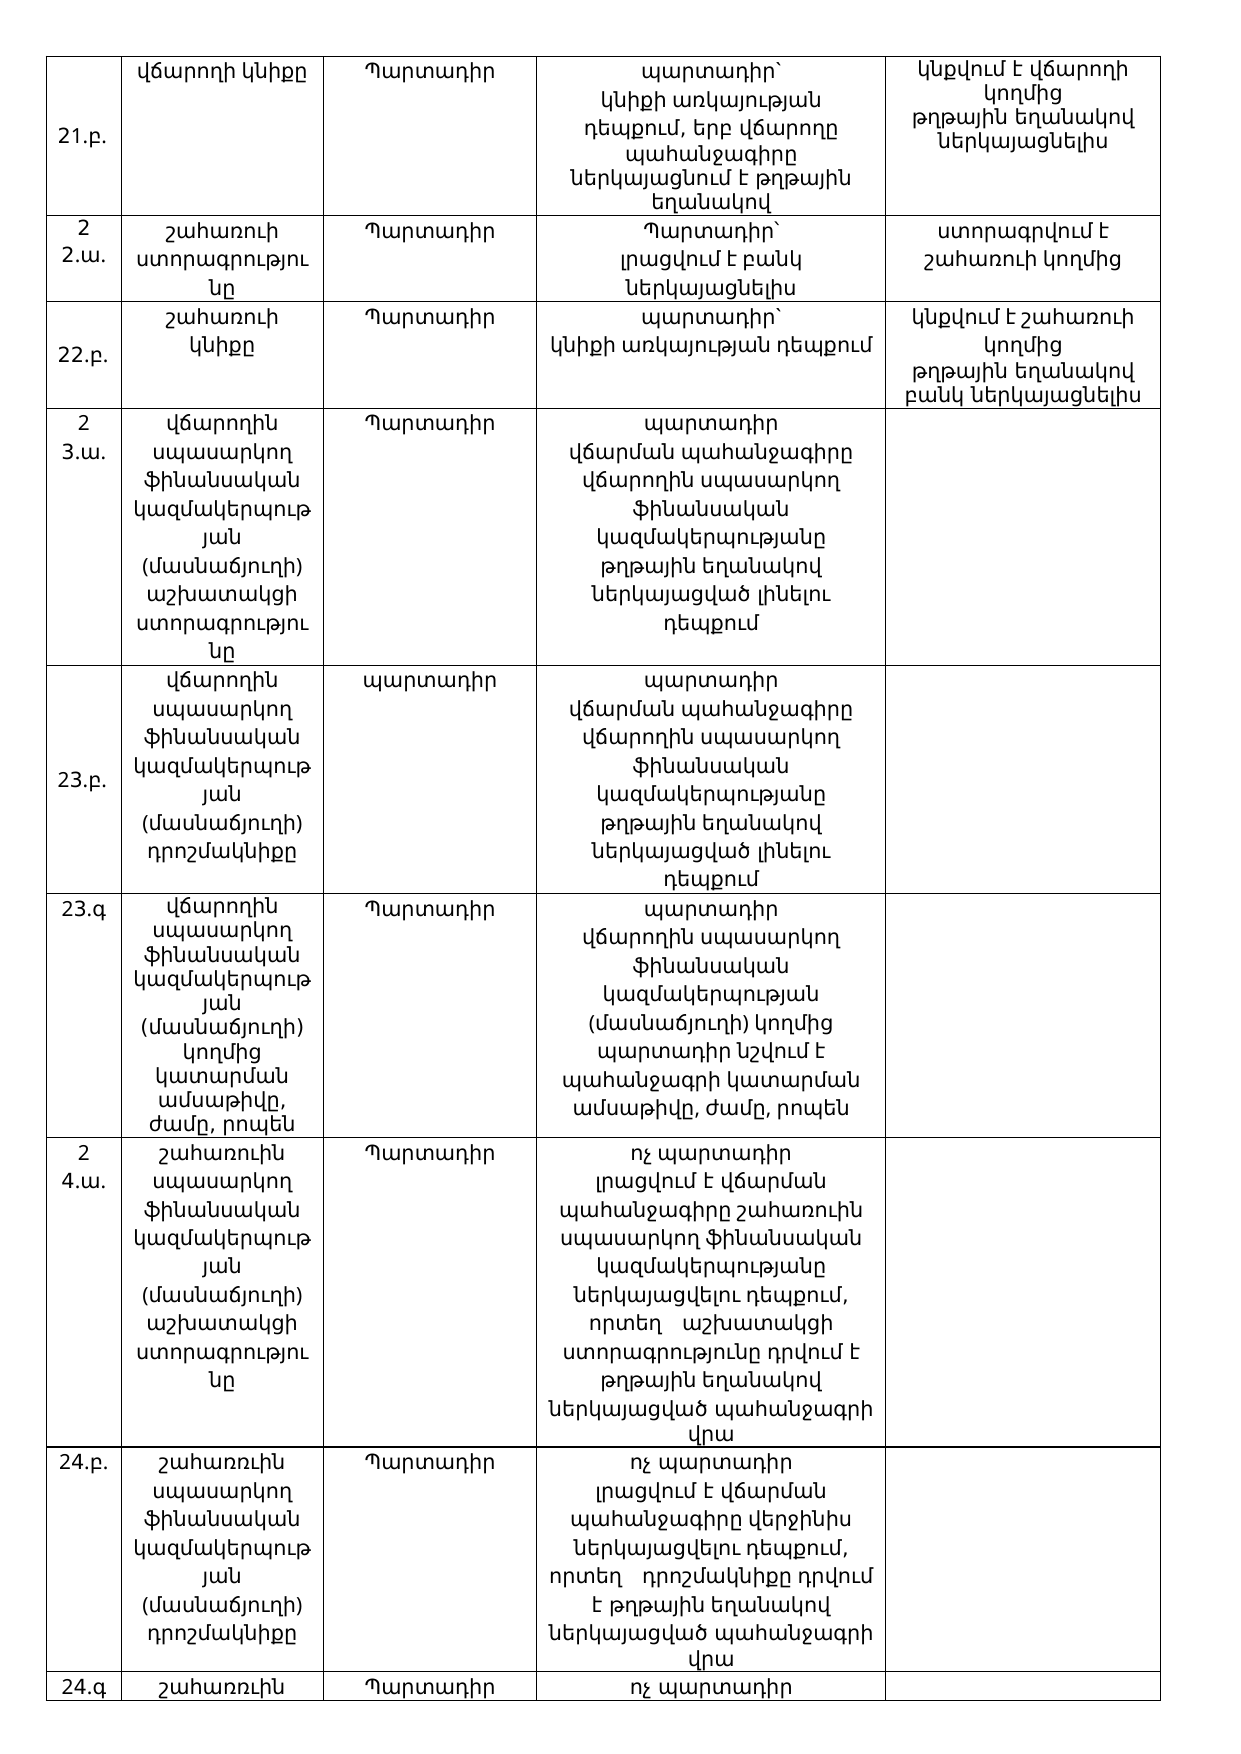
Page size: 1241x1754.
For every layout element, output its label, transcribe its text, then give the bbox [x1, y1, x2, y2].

table_cell 22.ա. [47, 216, 121, 301]
table_cell [886, 1672, 1160, 1700]
table_cell [886, 894, 1160, 1137]
table_cell Պարտադիր [324, 1138, 536, 1446]
table_cell պարտադիր վճարողին սպասարկող ֆինանսական կազմակերպության (մասնաճյուղի) կողմից պարտադիր նշվում է պահանջագրի կատարման ամսաթիվը, ժամը, րոպեն [537, 894, 885, 1137]
table_cell [886, 1138, 1160, 1446]
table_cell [122, 1672, 323, 1700]
table_cell Պարտադիր [324, 894, 536, 1137]
table_cell վճարողին սպասարկող ֆինանսական կազմակերպության (մասնաճյուղի) կողմից կատարման ամսաթիվը, ժամը, րոպեն [122, 894, 323, 1137]
table_cell Պարտադիր [324, 409, 536, 664]
table_cell ստորագրվում է շահառուի կողմից [886, 216, 1160, 301]
table_cell շահառուի կնիքը [122, 302, 323, 407]
table_cell ոչ պարտադիր լրացվում է վճարման պահանջագիրը շահառուին սպասարկող ֆինանսական կազմակերպությանը ներկայացվելու դեպքում, որտեղ աշխատակցի ստորագրությունը դրվում է թղթային եղանակով ներկայացված պահանջագրի վրա [537, 1138, 885, 1446]
table_cell պարտադիր վճարման պահանջագիրը վճարողին սպասարկող ֆինանսական կազմակերպությանը թղթային եղանակով ներկայացված լինելու դեպքում [537, 409, 885, 664]
table_cell [886, 409, 1160, 664]
table_cell 24.բ. [47, 1448, 121, 1671]
table_cell կնքվում է վճարողի կողմից թղթային եղանակով ներկայացնելիս [886, 57, 1160, 215]
table_cell 22.բ. [47, 302, 121, 407]
table_cell [886, 1448, 1160, 1671]
table_cell 23.ա. [47, 409, 121, 664]
table_cell վճարողին սպասարկող ֆինանսական կազմակերպության (մասնաճյուղի) աշխատակցի ստորագրությունը [122, 409, 323, 664]
table_cell շահառռւին սպասարկող ֆինանսական կազմակերպության (մասնաճյուղի) դրոշմակնիքը [122, 1448, 323, 1671]
table_cell Պարտադիր [324, 1448, 536, 1671]
table_cell Պարտադիր՝ լրացվում է բանկ ներկայացնելիս [537, 216, 885, 301]
table_cell 21.բ. [47, 57, 121, 215]
table_cell 24.ա. [47, 1138, 121, 1446]
table_cell Պարտադիր [324, 1672, 536, 1700]
table_cell Պարտադիր [324, 216, 536, 301]
table_cell 23.գ [47, 894, 121, 1137]
table_cell ոչ պարտադիր լրացվում է վճարման պահանջագիրը վերջինիս ներկայացվելու դեպքում, որտեղ դրոշմակնիքը դրվում է թղթային եղանակով ներկայացված պահանջագրի վրա [537, 1448, 885, 1671]
table_cell 24.գ [47, 1672, 121, 1700]
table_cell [537, 1672, 885, 1700]
table_cell պարտադիր` կնիքի առկայության դեպքում [537, 302, 885, 407]
table_cell Պարտադիր [324, 57, 536, 215]
table_cell պարտադիր` կնիքի առկայության դեպքում, երբ վճարողը պահանջագիրը ներկայացնում է թղթային եղանակով [537, 57, 885, 215]
table_cell կնքվում է շահառուի կողմից թղթային եղանակով բանկ ներկայացնելիս [886, 302, 1160, 407]
table_cell պարտադիր [324, 666, 536, 893]
table_cell վճարողի կնիքը [122, 57, 323, 215]
table_cell շահառուին սպասարկող ֆինանսական կազմակերպության (մասնաճյուղի) աշխատակցի ստորագրությունը [122, 1138, 323, 1446]
table_cell Պարտադիր [324, 302, 536, 407]
table_cell շահառուի ստորագրությունը [122, 216, 323, 301]
table_cell [886, 666, 1160, 893]
table_cell պարտադիր վճարման պահանջագիրը վճարողին սպասարկող ֆինանսական կազմակերպությանը թղթային եղանակով ներկայացված լինելու դեպքում [537, 666, 885, 893]
table_cell վճարողին սպասարկող ֆինանսական կազմակերպության (մասնաճյուղի) դրոշմակնիքը [122, 666, 323, 893]
table_cell 23.բ. [47, 666, 121, 893]
